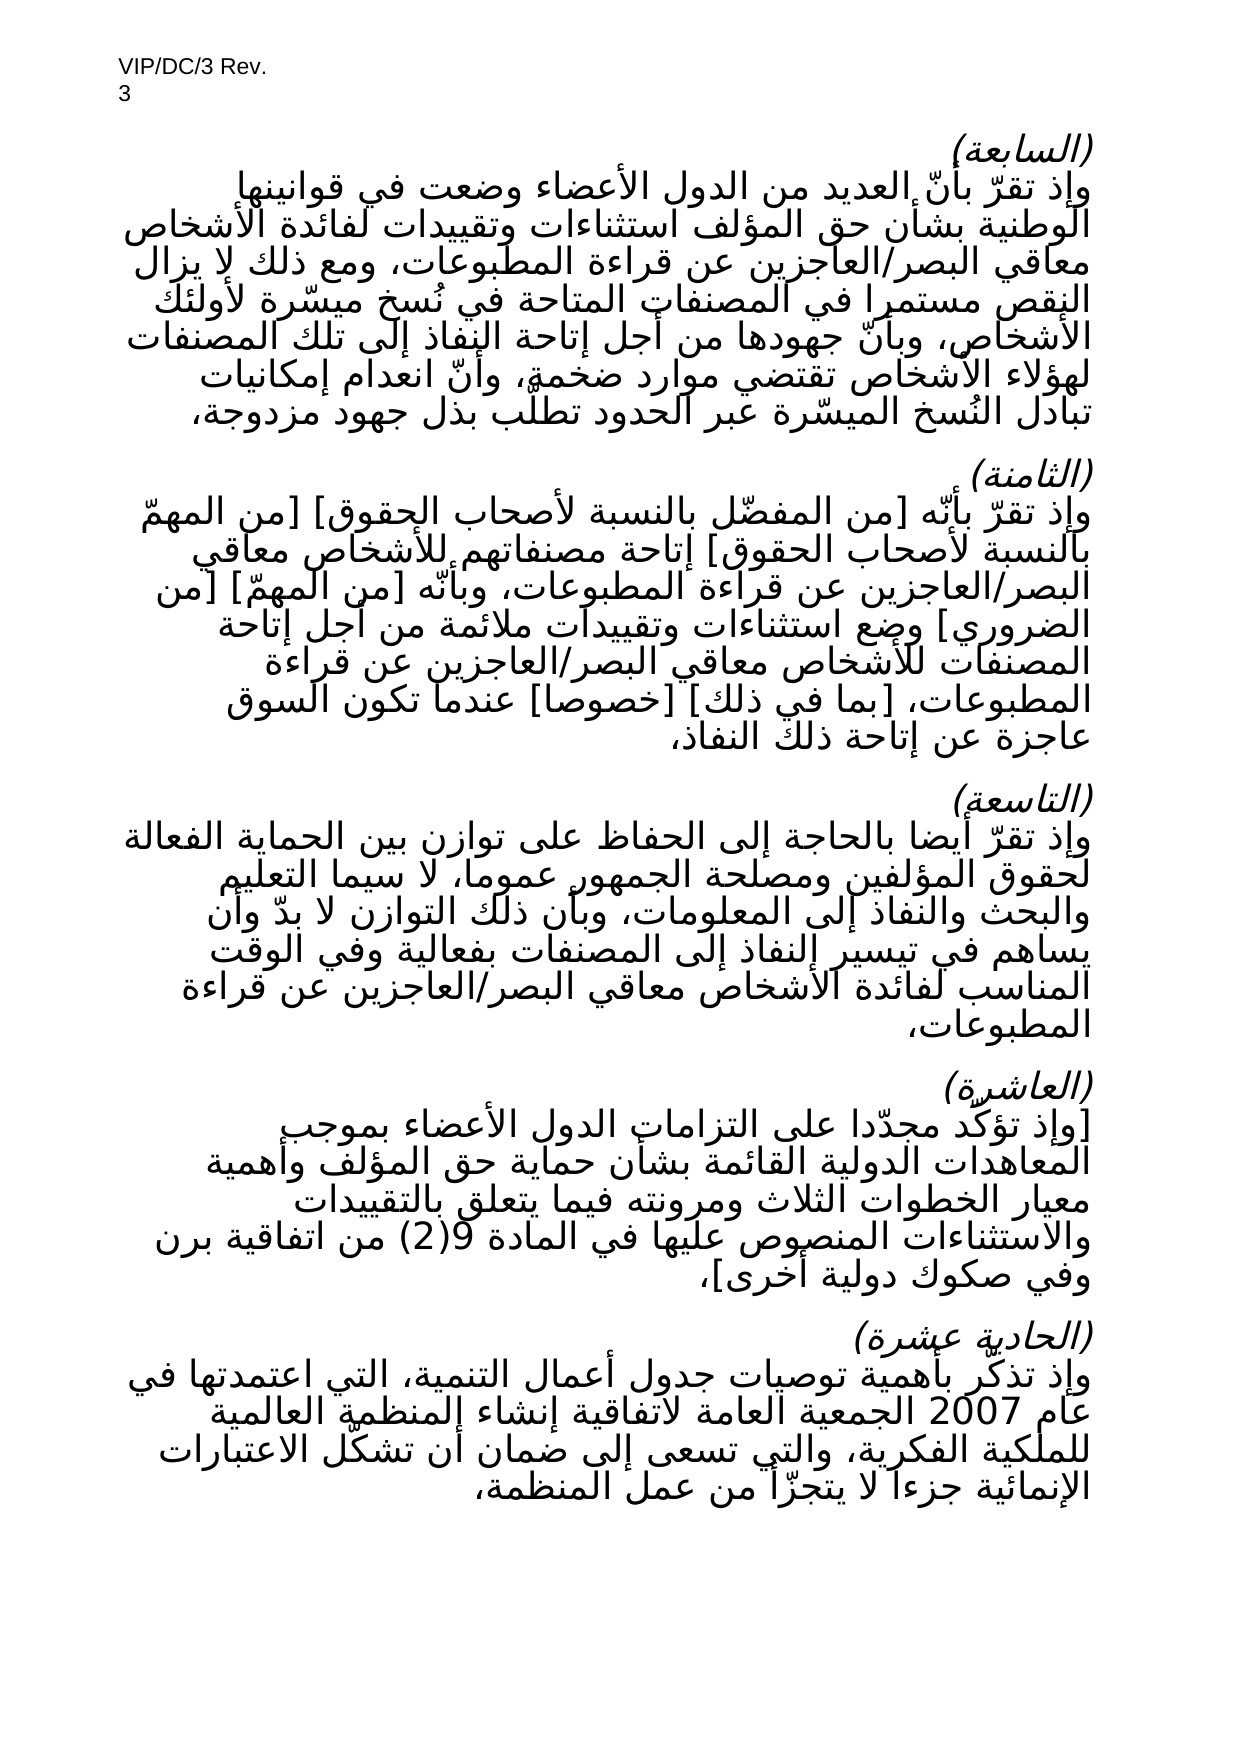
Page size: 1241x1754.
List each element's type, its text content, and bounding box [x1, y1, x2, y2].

text (العاشرة) [118, 1070, 1092, 1107]
text وإذ تقرّ أيضا بالحاجة إلى الحفاظ على توازن بين الحماية الفعالة لحقوق المؤلفين ومصلحة الجمهور عموما، لا سيما التعليم والبحث والنفاذ إلى المعلومات، وبأن ذلك التوازن لا بدّ وأن يساهم في تيسير النفاذ إلى المصنفات بفعالية وفي الوقت المناسب لفائدة الأشخاص معاقي البصر/العاجزين عن قراءة المطبوعات، [118, 820, 1092, 1045]
text (الثامنة) [118, 457, 1092, 495]
text (السابعة) [118, 132, 1092, 170]
text [وإذ تؤكّد مجدّدا على التزامات الدول الأعضاء بموجب المعاهدات الدولية القائمة بشأن حماية حق المؤلف وأهمية معيار الخطوات الثلاث ومرونته فيما يتعلق بالتقييدات والاستثناءات المنصوص عليها في المادة 9(2) من اتفاقية برن وفي صكوك دولية أخرى]، [118, 1107, 1092, 1295]
text وإذ تقرّ بأنّه [من المفضّل بالنسبة لأصحاب الحقوق] [من المهمّ بالنسبة لأصحاب الحقوق] إتاحة مصنفاتهم للأشخاص معاقي البصر/العاجزين عن قراءة المطبوعات، وبأنّه [من المهمّ] [من الضروري] وضع استثناءات وتقييدات ملائمة من أجل إتاحة المصنفات للأشخاص معاقي البصر/العاجزين عن قراءة المطبوعات، [بما في ذلك] [خصوصا] عندما تكون السوق عاجزة عن إتاحة ذلك النفاذ، [118, 495, 1092, 757]
text (التاسعة) [118, 782, 1092, 820]
text (الحادية عشرة) [118, 1320, 1092, 1357]
text وإذ تقرّ بأنّ العديد من الدول الأعضاء وضعت في قوانينها الوطنية بشأن حق المؤلف استثناءات وتقييدات لفائدة الأشخاص معاقي البصر/العاجزين عن قراءة المطبوعات، ومع ذلك لا يزال النقص مستمرا في المصنفات المتاحة في نُسخ ميسّرة لأولئك الأشخاص، وبأنّ جهودها من أجل إتاحة النفاذ إلى تلك المصنفات لهؤلاء الأشخاص تقتضي موارد ضخمة، وأنّ انعدام إمكانيات تبادل النُسخ الميسّرة عبر الحدود تطلّب بذل جهود مزدوجة، [118, 170, 1092, 432]
text وإذ تذكّر بأهمية توصيات جدول أعمال التنمية، التي اعتمدتها في عام 2007 الجمعية العامة لاتفاقية إنشاء المنظمة العالمية للملكية الفكرية، والتي تسعى إلى ضمان أن تشكّل الاعتبارات الإنمائية جزءا لا يتجزّأ من عمل المنظمة، [118, 1357, 1092, 1507]
